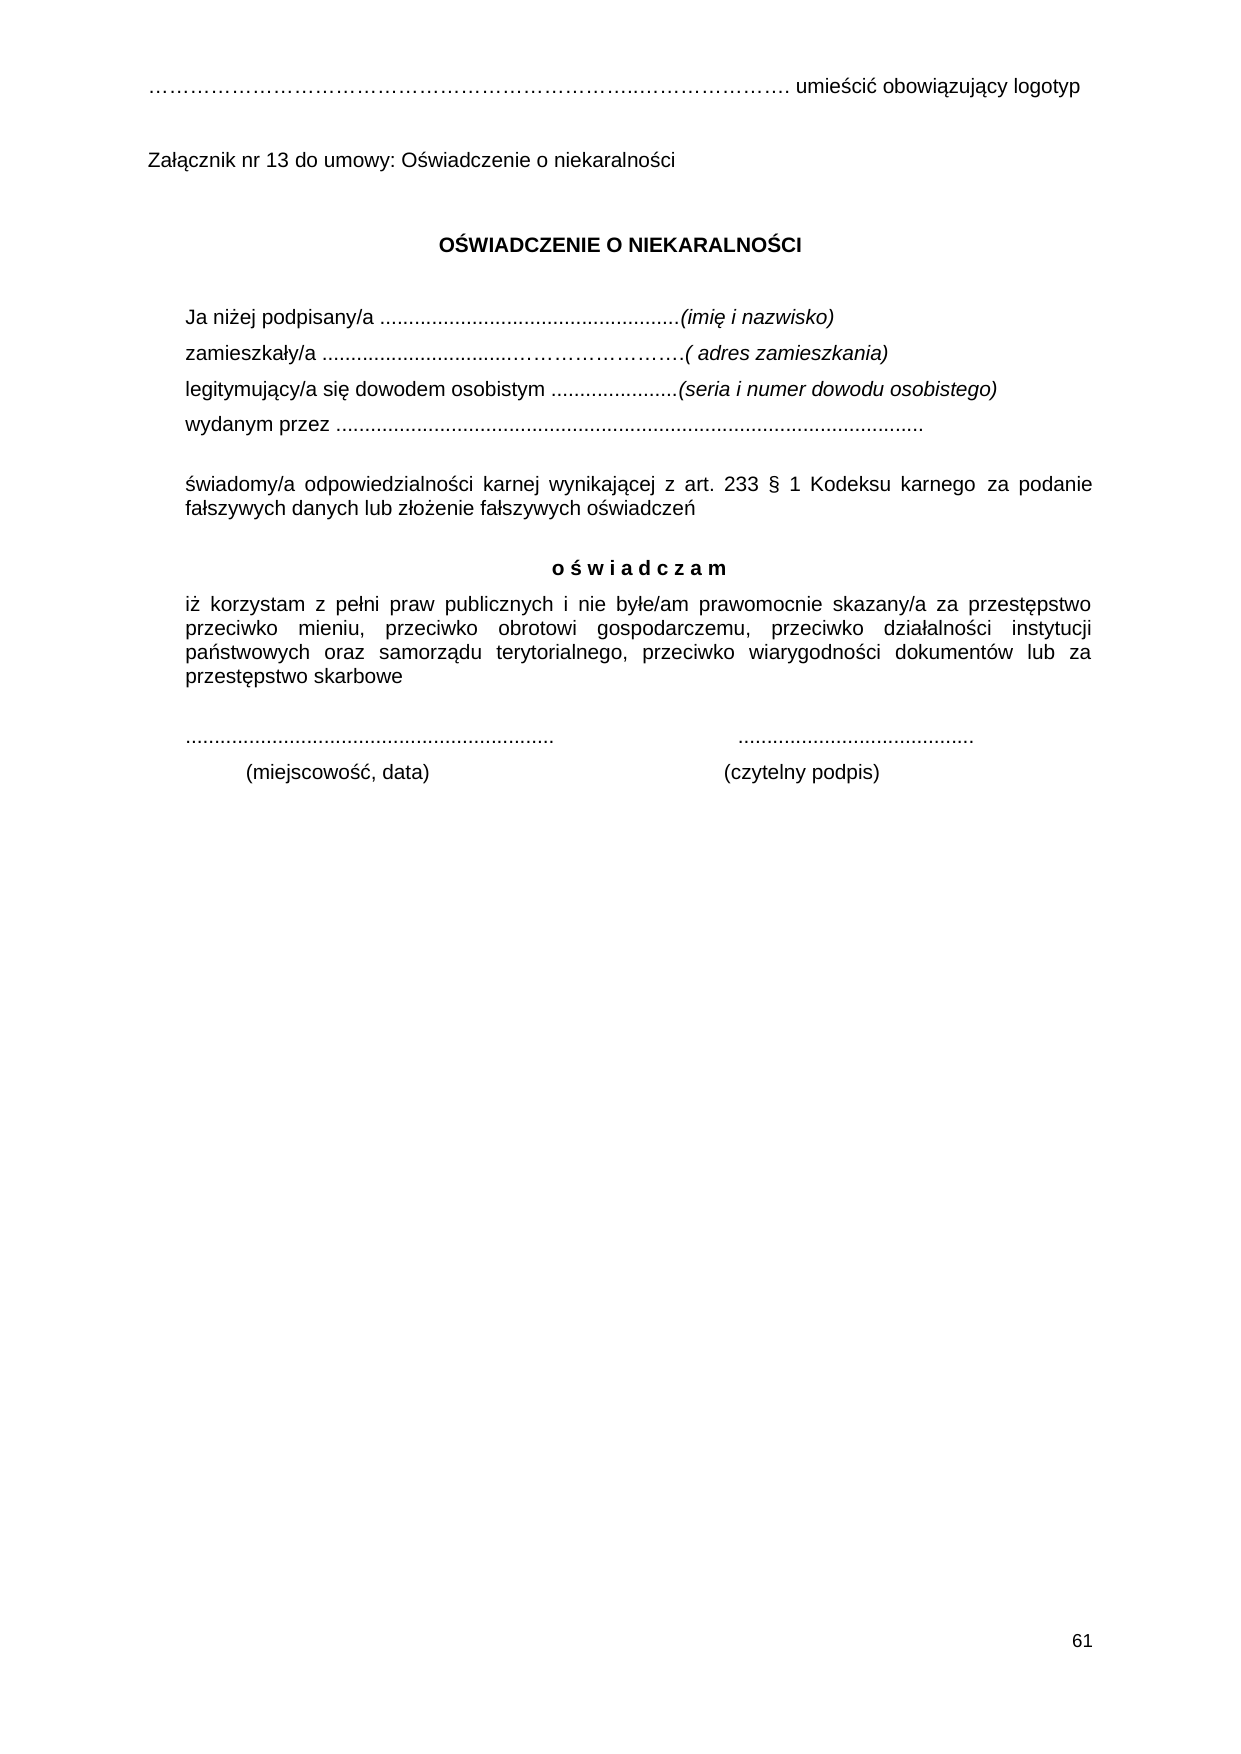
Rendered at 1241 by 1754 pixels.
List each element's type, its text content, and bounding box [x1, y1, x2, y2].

list zamieszkały/a .................................…………………….( adres zamieszkania) [185, 340, 1092, 364]
text Załącznik nr 13 do umowy: Oświadczenie o niekaralności [148, 148, 1092, 172]
list o ś w i a d c z a m [185, 556, 1092, 580]
text świadomy/a odpowiedzialności karnej wynikającej z art. 233 § 1 Kodeksu karnego za podanie fałszywych danych lub złożenie fałszywych oświadczeń [185, 472, 1092, 520]
list legitymujący/a się dowodem osobistym ......................(seria i numer dowodu osobistego) [185, 376, 1092, 400]
text iż korzystam z pełni praw publicznych i nie byłe/am prawomocnie skazany/a za przestępstwo przeciwko mieniu, przeciwko obrotowi gospodarczemu, przeciwko działalności instytucji państwowych oraz samorządu terytorialnego, przeciwko wiarygodności dokumentów lub za przestępstwo skarbowe [185, 592, 1092, 688]
text (miejscowość, data) (czytelny podpis) [148, 760, 1092, 784]
list ................................................................ ......................................... [185, 724, 1092, 748]
list Ja niżej podpisany/a ....................................................(imię i nazwisko) [185, 304, 1092, 328]
title OŚWIADCZENIE O NIEKARALNOŚCI [148, 233, 1092, 257]
list wydanym przez ...................................................................................................... [185, 412, 1092, 436]
